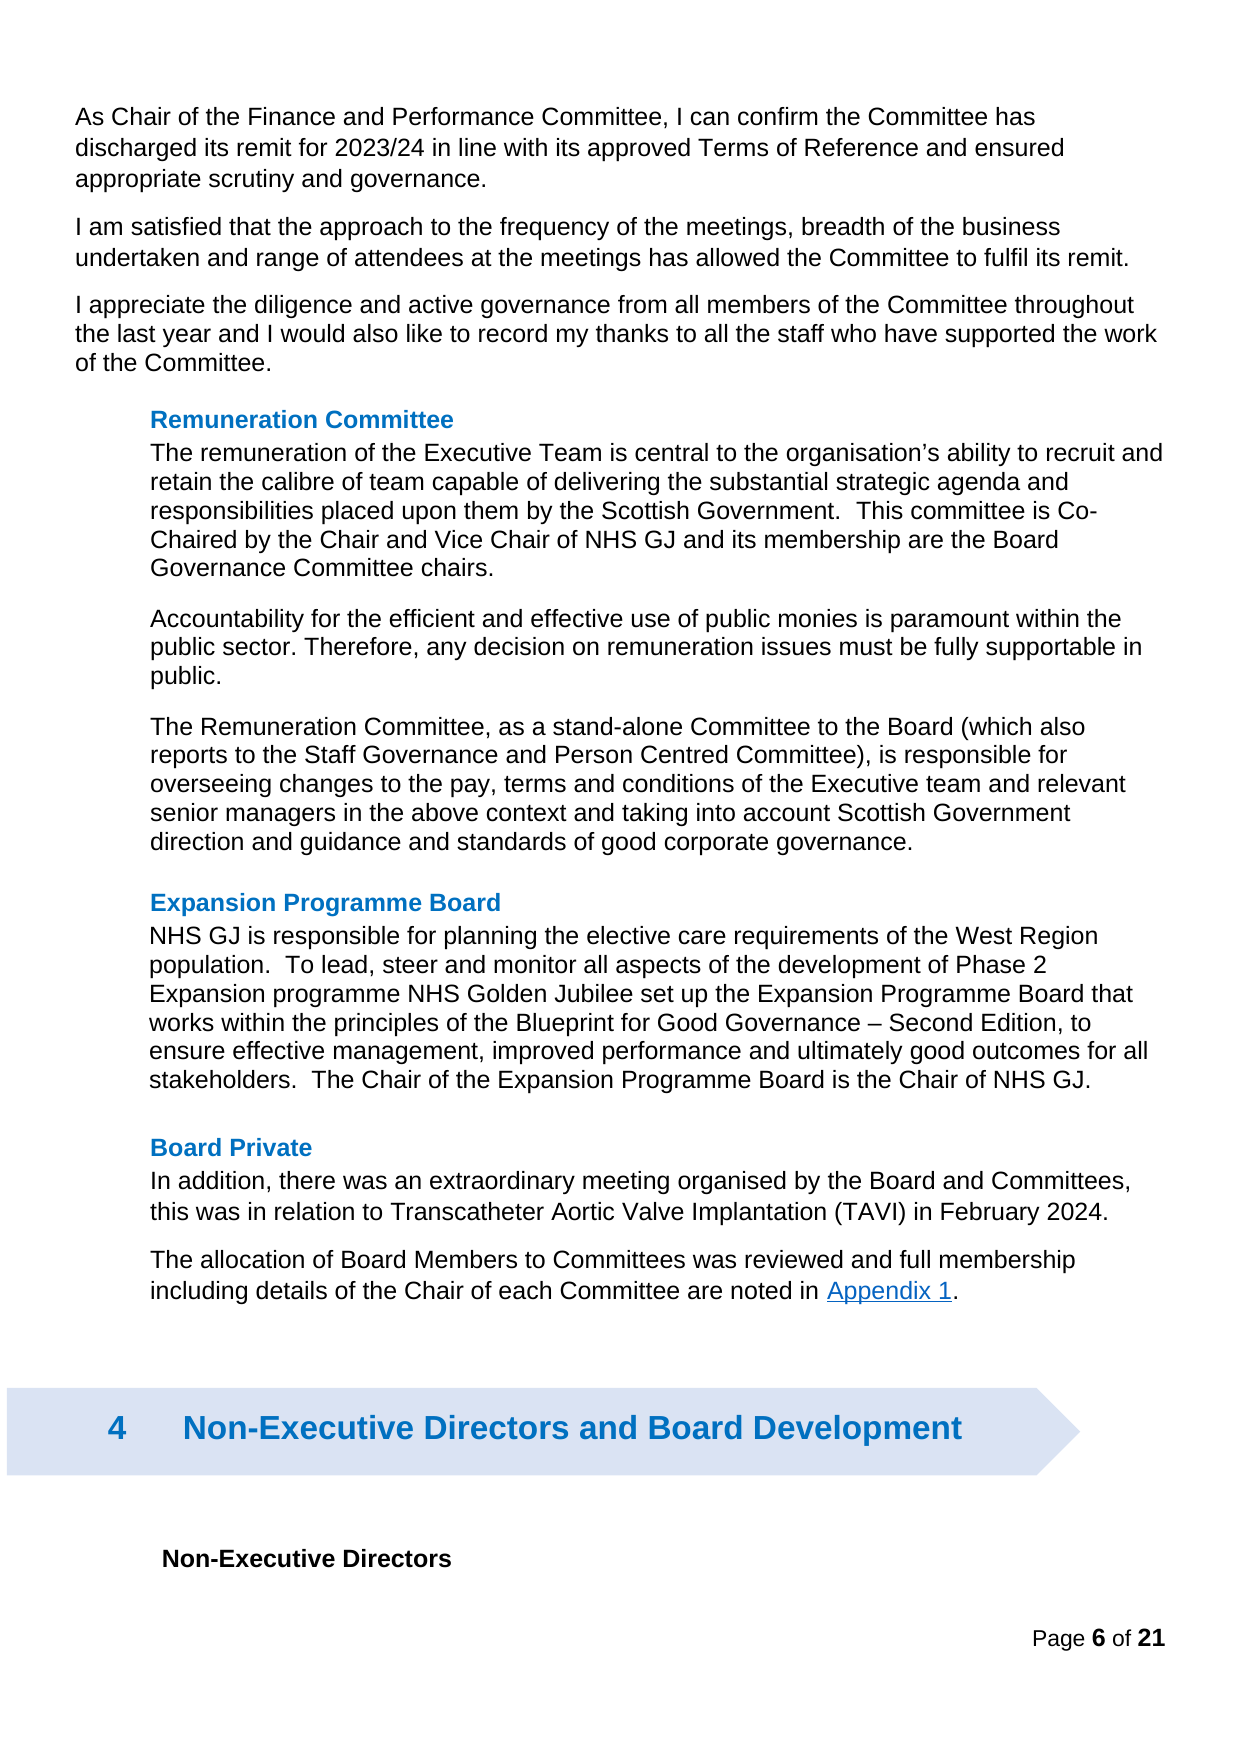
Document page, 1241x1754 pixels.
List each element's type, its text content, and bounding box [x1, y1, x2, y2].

text Board Private [150, 1133, 1165, 1162]
text Accountability for the efficient and effective use of public monies is paramount within the public sector. Therefore, any decision on remuneration issues must be fully supportable in public. [150, 604, 1165, 690]
list Non-Executive Directors [124, 1544, 1165, 1573]
text NHS GJ is responsible for planning the elective care requirements of the West Region population. To lead, steer and monitor all aspects of the development of Phase 2 Expansion programme NHS Golden Jubilee set up the Expansion Programme Board that works within the principles of the Blueprint for Good Governance – Second Edition, to ensure effective management, improved performance and ultimately good outcomes for all stakeholders. The Chair of the Expansion Programme Board is the Chair of NHS GJ. [149, 921, 1165, 1094]
text I appreciate the diligence and active governance from all members of the Committee throughout the last year and I would also like to record my thanks to all the staff who have supported the work of the Committee. [75, 290, 1165, 377]
text Expansion Programme Board [150, 888, 1165, 917]
text In addition, there was an extraordinary meeting organised by the Board and Committees, this was in relation to Transcatheter Aortic Valve Implantation (TAVI) in February 2024. [150, 1166, 1165, 1226]
text The allocation of Board Members to Committees was reviewed and full membership including details of the Chair of each Committee are noted in Appendix 1. [150, 1245, 1165, 1304]
text I am satisfied that the approach to the frequency of the meetings, breadth of the business undertaken and range of attendees at the meetings has allowed the Committee to fulfil its remit. [75, 212, 1165, 271]
text The Remuneration Committee, as a stand-alone Committee to the Board (which also reports to the Staff Governance and Person Centred Committee), is responsible for overseeing changes to the pay, terms and conditions of the Executive team and relevant senior managers in the above context and taking into account Scottish Government direction and guidance and standards of good corporate governance. [150, 711, 1165, 855]
text As Chair of the Finance and Performance Committee, I can confirm the Committee has discharged its remit for 2023/24 in line with its approved Terms of Reference and ensured appropriate scrutiny and governance. [75, 102, 1165, 193]
text Remuneration Committee [150, 405, 1165, 434]
text The remuneration of the Executive Team is central to the organisation’s ability to recruit and retain the calibre of team capable of delivering the substantial strategic agenda and responsibilities placed upon them by the Scottish Government. This committee is Co-Chaired by the Chair and Vice Chair of NHS GJ and its membership are the Board Governance Committee chairs. [150, 438, 1165, 582]
